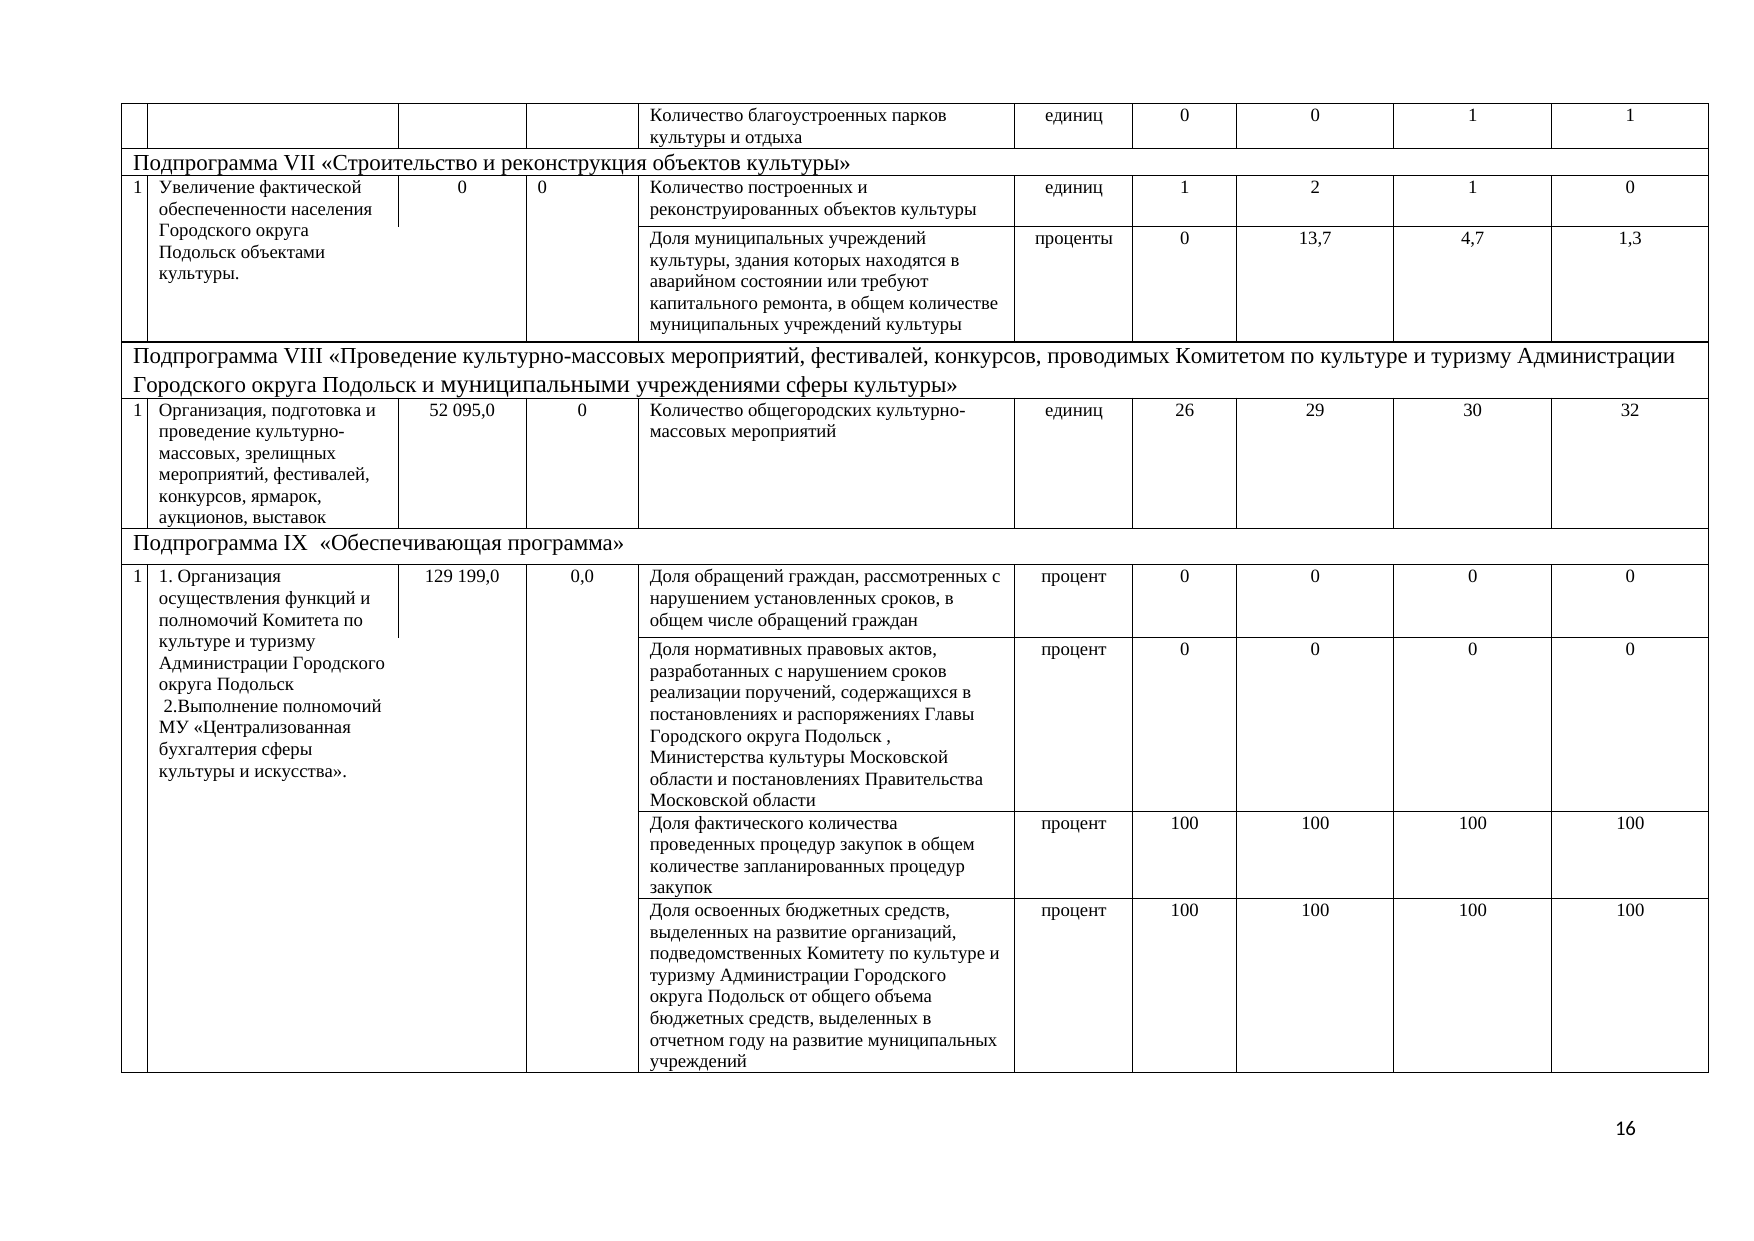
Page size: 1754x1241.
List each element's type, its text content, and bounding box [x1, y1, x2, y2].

table_cell Доля освоенных бюджетных средств, выделенных на развитие организаций, подведомственных Комитету по культуре и туризму Администрации Городского округа Подольск от общего объема бюджетных средств, выделенных в отчетном году на развитие муниципальных учреждений [639, 899, 1014, 1072]
table_cell единиц [1015, 399, 1132, 528]
table_cell 100 [1552, 899, 1708, 1072]
table_cell 0 [1552, 176, 1708, 226]
table_cell Количество благоустроенных парков культуры и отдыха [639, 104, 1014, 147]
table_cell 0 [1237, 565, 1393, 637]
table_cell единиц [1015, 104, 1132, 147]
table_cell Количество построенных и реконструированных объектов культуры [639, 176, 1014, 226]
table_cell 1 [1552, 104, 1708, 147]
table_cell 100 [1394, 899, 1551, 1072]
table_cell Доля фактического количества проведенных процедур закупок в общем количестве запланированных процедур закупок [639, 812, 1014, 898]
table_cell 100 [1133, 899, 1236, 1072]
table_cell 1 [1394, 176, 1551, 226]
table_cell процент [1015, 565, 1132, 637]
table_cell процент [1015, 812, 1132, 898]
table_cell 26 [1133, 399, 1236, 528]
table_cell Подпрограмма VII «Строительство и реконструкция объектов культуры» [122, 149, 1708, 175]
table_cell 0 [527, 176, 638, 341]
table_cell 1 [1394, 104, 1551, 147]
table_cell процент [1015, 899, 1132, 1072]
table_cell Увеличение фактической обеспеченности населения Городского округа Подольск объектами культуры. [148, 176, 398, 341]
table_cell 0 [1133, 565, 1236, 637]
table_cell 29 [1237, 399, 1393, 528]
table_cell 52 095,0 [399, 399, 526, 528]
table_cell Организация, подготовка и проведение культурно-массовых, зрелищных мероприятий, фестивалей, конкурсов, ярмарок, аукционов, выставок [148, 399, 398, 528]
table_cell 0 [1552, 565, 1708, 637]
table_cell 1 [122, 399, 147, 528]
table_cell 0,0 [527, 565, 638, 1072]
table_cell 100 [1237, 899, 1393, 1072]
table_cell 4,7 [1394, 227, 1551, 341]
table_cell 100 [1237, 812, 1393, 898]
table_cell проценты [1015, 227, 1132, 341]
table_cell 1 [122, 565, 147, 1072]
table_cell 0 [398, 176, 526, 341]
table_cell 1,3 [1552, 227, 1708, 341]
table_cell Доля муниципальных учреждений культуры, здания которых находятся в аварийном состоянии или требуют капитального ремонта, в общем количестве муниципальных учреждений культуры [639, 227, 1014, 341]
table_cell 0 [1552, 638, 1708, 811]
table_cell 0 [1133, 104, 1236, 147]
table_cell 0 [1237, 638, 1393, 811]
table_cell 0 [1394, 638, 1551, 811]
table_cell 32 [1552, 399, 1708, 528]
table_cell 129 199,0 [398, 565, 526, 1072]
table_cell Количество общегородских культурно-массовых мероприятий [639, 399, 1014, 528]
table_cell 0 [1133, 638, 1236, 811]
table_cell 100 [1133, 812, 1236, 898]
table_cell 0 [1394, 565, 1551, 637]
table_cell 1. Организация осуществления функций и полномочий Комитета по культуре и туризму Администрации Городского округа Подольск 2.Выполнение полномочий МУ «Централизованная бухгалтерия сферы культуры и искусства». [148, 565, 398, 1072]
table_cell процент [1015, 638, 1132, 811]
table_cell 100 [1552, 812, 1708, 898]
table_cell Подпрограмма IX «Обеспечивающая программа» [122, 529, 1708, 564]
table_cell единиц [1015, 176, 1132, 226]
table_cell 30 [1394, 399, 1551, 528]
table_cell 100 [1394, 812, 1551, 898]
table_cell Подпрограмма VIII «Проведение культурно-массовых мероприятий, фестивалей, конкурсов, проводимых Комитетом по культуре и туризму Администрации Городского округа Подольск и муниципальными учреждениями сферы культуры» [122, 343, 1708, 398]
table_cell 1 [122, 176, 147, 341]
table_cell 1 [1133, 176, 1236, 226]
table_cell 0 [1237, 104, 1393, 147]
table_cell Доля обращений граждан, рассмотренных с нарушением установленных сроков, в общем числе обращений граждан [639, 565, 1014, 637]
table_cell 0 [1133, 227, 1236, 341]
table_cell 2 [1237, 176, 1393, 226]
table_cell 0 [527, 399, 638, 528]
table_cell Доля нормативных правовых актов, разработанных с нарушением сроков реализации поручений, содержащихся в постановлениях и распоряжениях Главы Городского округа Подольск , Министерства культуры Московской области и постановлениях Правительства Московской области [639, 638, 1014, 811]
table_cell 13,7 [1237, 227, 1393, 341]
